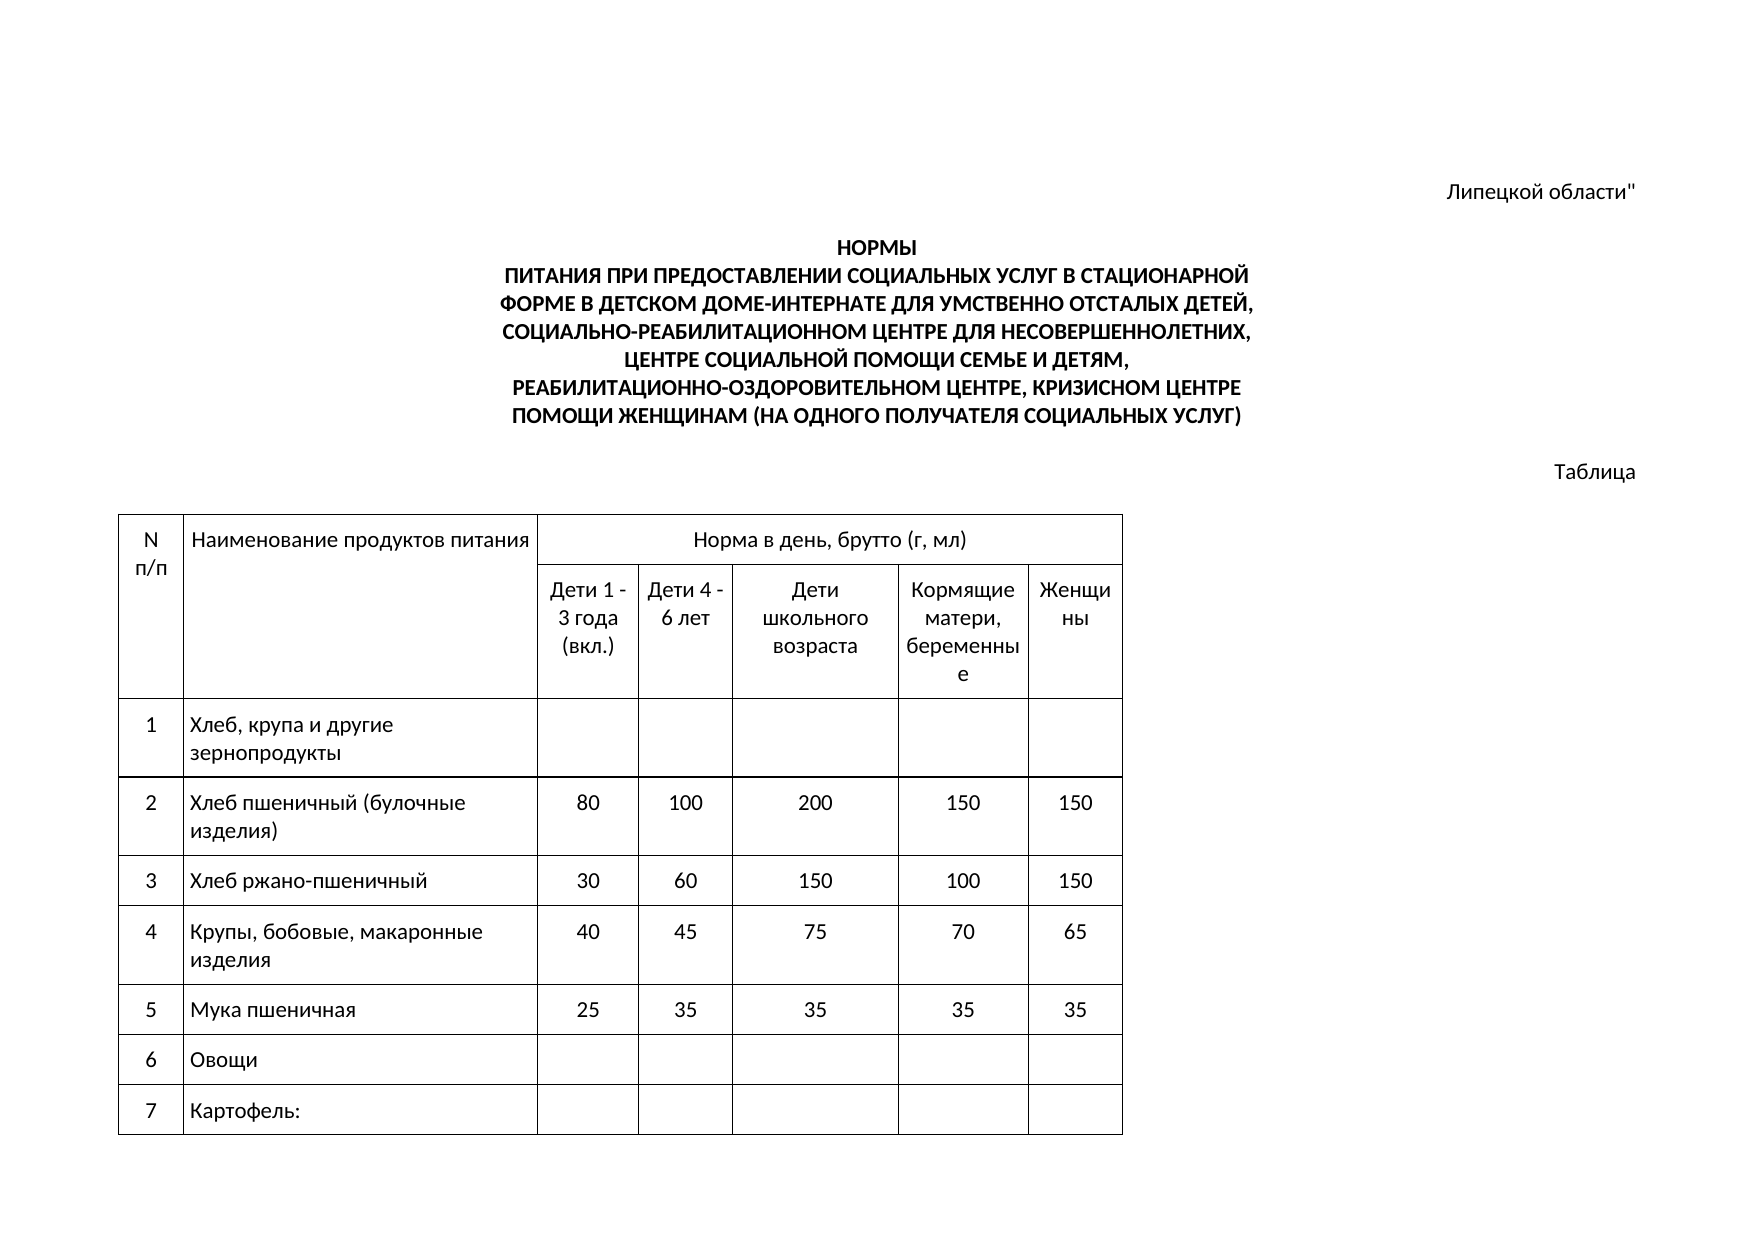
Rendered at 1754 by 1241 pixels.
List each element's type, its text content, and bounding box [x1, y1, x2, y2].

table_cell 35 [733, 985, 898, 1034]
table_cell Хлеб пшеничный (булочные изделия) [184, 778, 537, 855]
table_cell 25 [538, 985, 638, 1034]
table_cell Картофель: [184, 1085, 537, 1134]
table_cell [639, 1085, 732, 1134]
table_cell [639, 1035, 732, 1084]
table_cell 150 [733, 856, 898, 905]
title СОЦИАЛЬНО-РЕАБИЛИТАЦИОННОМ ЦЕНТРЕ ДЛЯ НЕСОВЕРШЕННОЛЕТНИХ, [118, 317, 1636, 345]
table_cell [899, 1035, 1028, 1084]
text Таблица [118, 457, 1636, 485]
text Липецкой области" [118, 177, 1636, 205]
table_cell Дети 1 - 3 года (вкл.) [538, 565, 638, 698]
table_cell 2 [119, 778, 183, 855]
table_cell 150 [1029, 778, 1122, 855]
table_cell Хлеб, крупа и другие зернопродукты [184, 699, 537, 776]
table_cell Крупы, бобовые, макаронные изделия [184, 906, 537, 983]
table_cell [733, 699, 898, 776]
table_cell [1029, 699, 1122, 776]
table_cell Мука пшеничная [184, 985, 537, 1034]
table_cell 150 [1029, 856, 1122, 905]
table_cell [1029, 1085, 1122, 1134]
table_cell 1 [119, 699, 183, 776]
table_cell 45 [639, 906, 732, 983]
table_cell [899, 1085, 1028, 1134]
table_cell [733, 1085, 898, 1134]
table_cell 100 [639, 778, 732, 855]
table_cell Дети школьного возраста [733, 565, 898, 698]
title НОРМЫ [118, 233, 1636, 261]
table_cell Женщины [1029, 565, 1122, 698]
table_header Наименование продуктов питания [184, 515, 537, 698]
table_cell Дети 4 - 6 лет [639, 565, 732, 698]
table_cell [733, 1035, 898, 1084]
table_header Норма в день, брутто (г, мл) [538, 515, 1122, 564]
table_cell 6 [119, 1035, 183, 1084]
table_cell Овощи [184, 1035, 537, 1084]
table_cell 70 [899, 906, 1028, 983]
table_cell 40 [538, 906, 638, 983]
table_cell 200 [733, 778, 898, 855]
table_cell 35 [1029, 985, 1122, 1034]
title РЕАБИЛИТАЦИОННО-ОЗДОРОВИТЕЛЬНОМ ЦЕНТРЕ, КРИЗИСНОМ ЦЕНТРЕ [118, 373, 1636, 401]
table_cell 30 [538, 856, 638, 905]
table_header N п/п [119, 515, 183, 698]
table_cell [639, 699, 732, 776]
table_cell 35 [899, 985, 1028, 1034]
table_cell 150 [899, 778, 1028, 855]
table_cell 35 [639, 985, 732, 1034]
title ФОРМЕ В ДЕТСКОМ ДОМЕ-ИНТЕРНАТЕ ДЛЯ УМСТВЕННО ОТСТАЛЫХ ДЕТЕЙ, [118, 289, 1636, 317]
title ПИТАНИЯ ПРИ ПРЕДОСТАВЛЕНИИ СОЦИАЛЬНЫХ УСЛУГ В СТАЦИОНАРНОЙ [118, 261, 1636, 289]
table_cell Кормящие матери, беременные [899, 565, 1028, 698]
table_cell [538, 1085, 638, 1134]
table_cell Хлеб ржано-пшеничный [184, 856, 537, 905]
table_cell 7 [119, 1085, 183, 1134]
table_cell 3 [119, 856, 183, 905]
table_cell 65 [1029, 906, 1122, 983]
table_cell 5 [119, 985, 183, 1034]
table_cell 60 [639, 856, 732, 905]
title ПОМОЩИ ЖЕНЩИНАМ (НА ОДНОГО ПОЛУЧАТЕЛЯ СОЦИАЛЬНЫХ УСЛУГ) [118, 401, 1636, 429]
table_cell 4 [119, 906, 183, 983]
table_cell 75 [733, 906, 898, 983]
table_cell [538, 699, 638, 776]
table_cell 100 [899, 856, 1028, 905]
title ЦЕНТРЕ СОЦИАЛЬНОЙ ПОМОЩИ СЕМЬЕ И ДЕТЯМ, [118, 345, 1636, 373]
table_cell 80 [538, 778, 638, 855]
table_cell [899, 699, 1028, 776]
table_cell [1029, 1035, 1122, 1084]
table_cell [538, 1035, 638, 1084]
